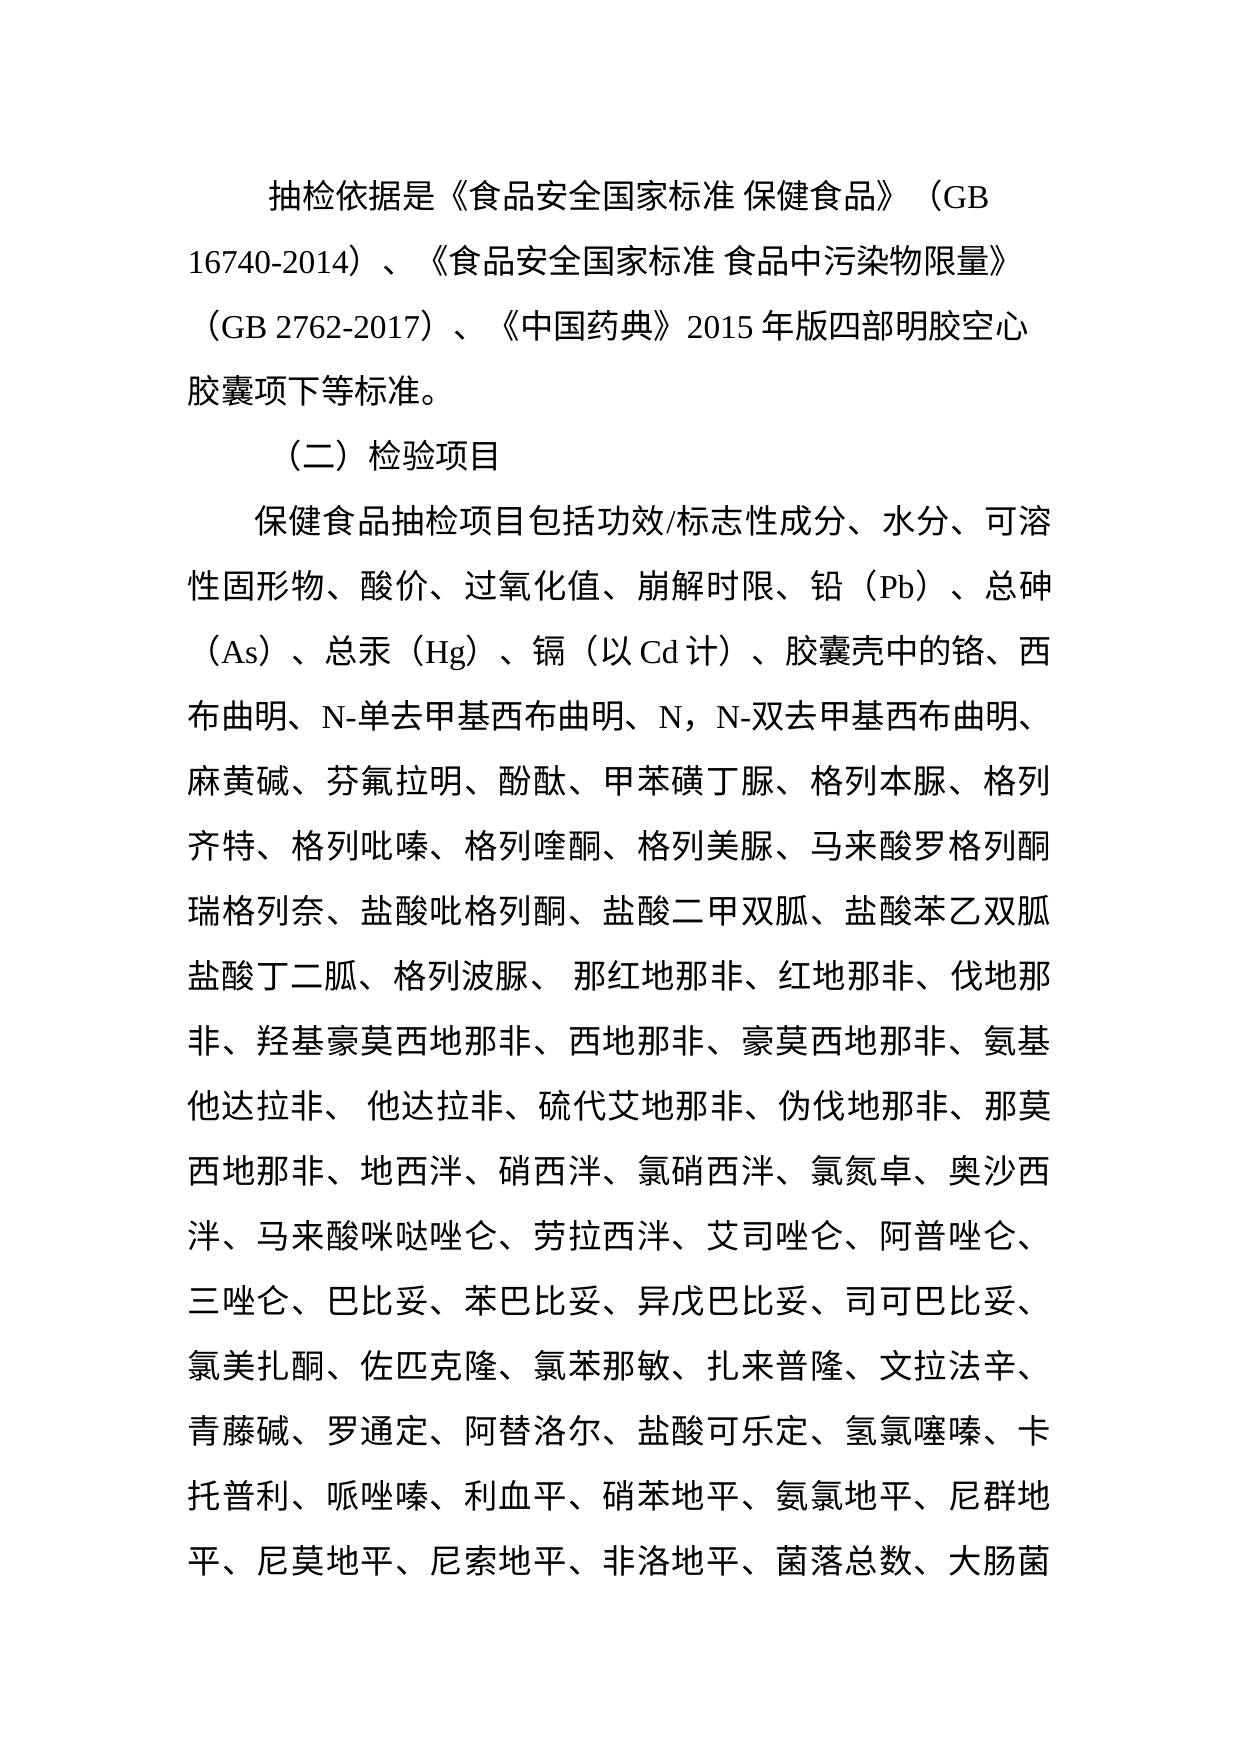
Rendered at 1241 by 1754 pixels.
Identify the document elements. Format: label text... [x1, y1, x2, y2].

text 抽检依据是《食品安全国家标准 保健食品》（GB 16740-2014）、《食品安全国家标准 食品中污染物限量》（GB 2762-2017）、《中国药典》2015 年版四部明胶空心胶囊项下等标准。 [187, 162, 1053, 422]
text （二）检验项目 [187, 422, 1053, 487]
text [187, 487, 1053, 1592]
